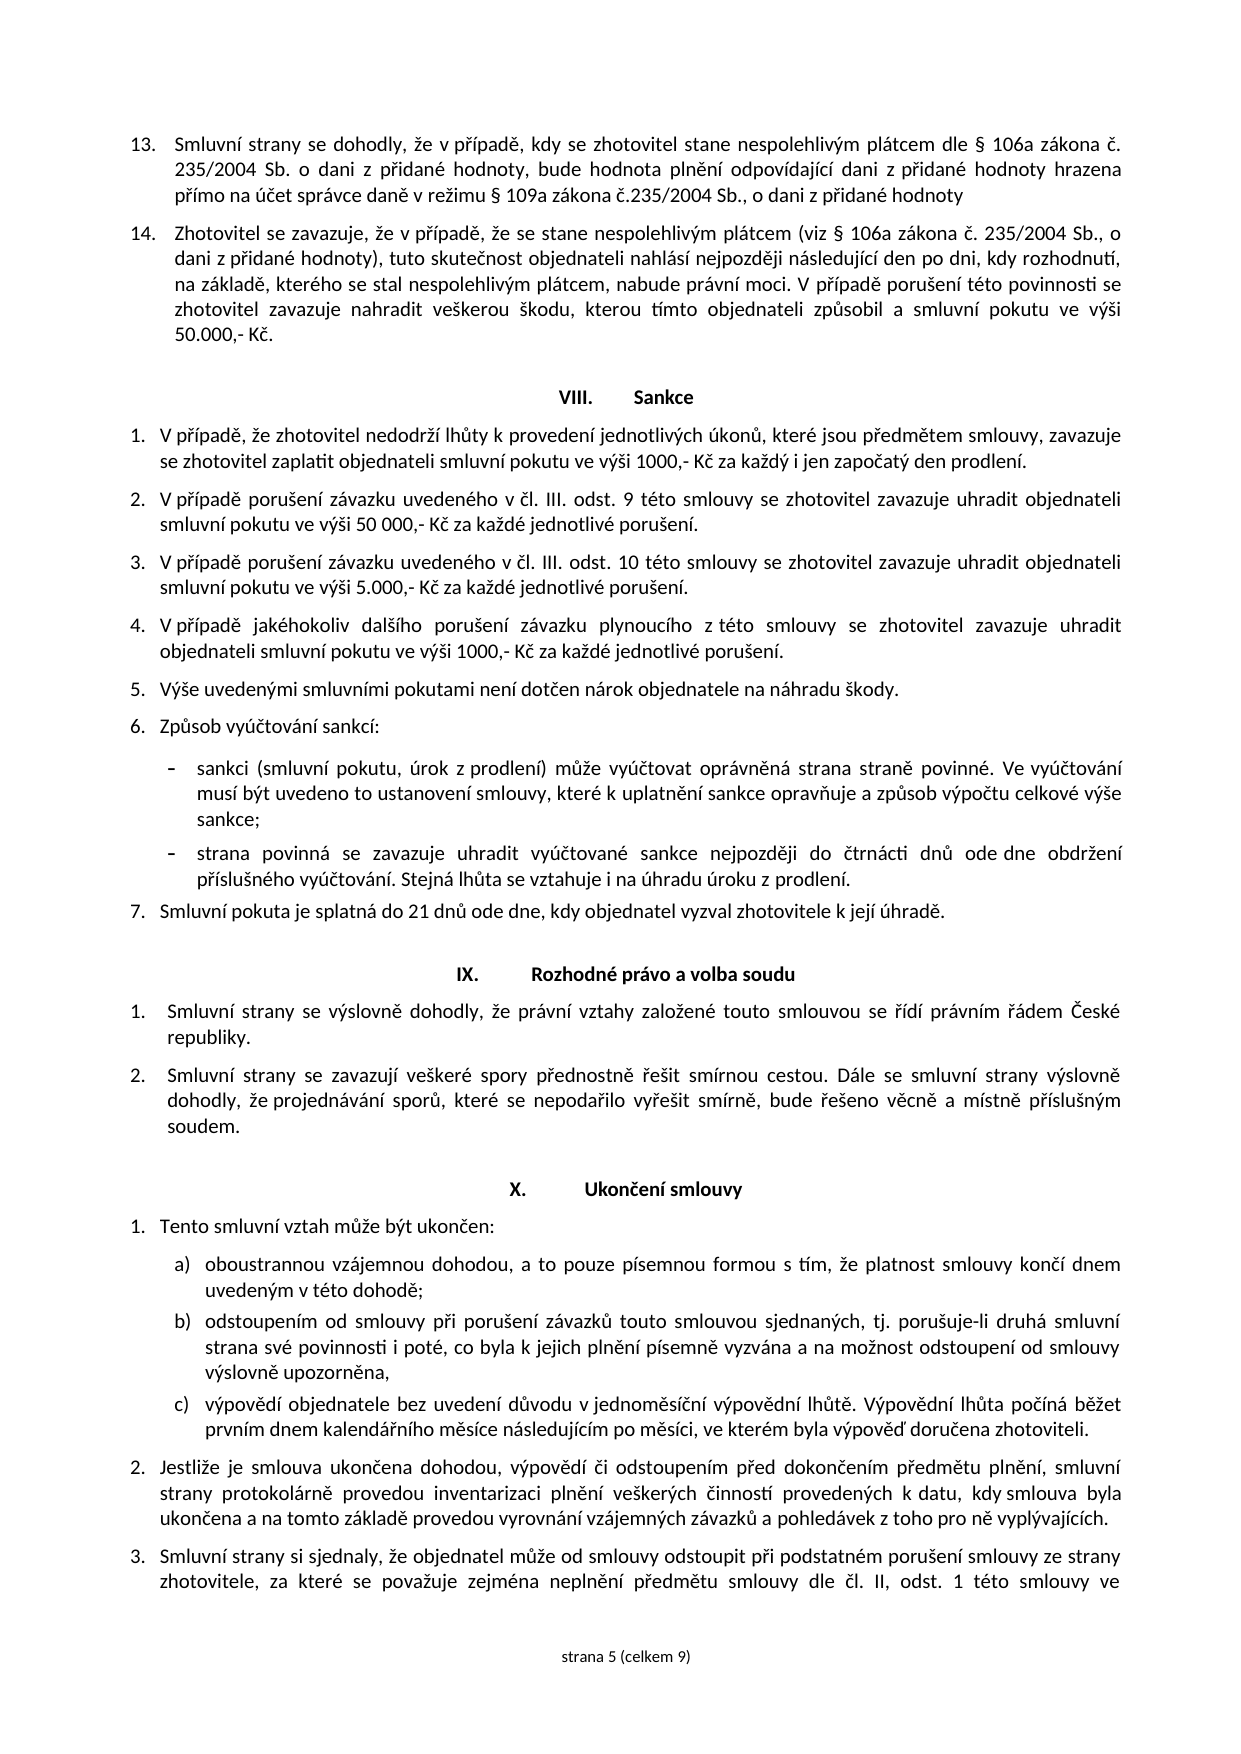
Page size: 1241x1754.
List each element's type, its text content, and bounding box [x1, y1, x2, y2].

list Jestliže je smlouva ukončena dohodou, výpovědí či odstoupením před dokončením předmětu plnění, smluvní strany protokolárně provedou inventarizaci plnění veškerých činností provedených k datu, kdy smlouva byla ukončena a na tomto základě provedou vyrovnání vzájemných závazků a pohledávek z toho pro ně vyplývajících. [130, 1454, 1122, 1531]
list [130, 1543, 1122, 1594]
list Smluvní pokuta je splatná do 21 dnů ode dne, kdy objednatel vyzval zhotovitele k její úhradě. [130, 898, 1122, 923]
subtitle Sankce [130, 384, 1122, 410]
list V případě porušení závazku uvedeného v čl. III. odst. 9 této smlouvy se zhotovitel zavazuje uhradit objednateli smluvní pokutu ve výši 50 000,- Kč za každé jednotlivé porušení. [130, 486, 1122, 537]
list výpovědí objednatele bez uvedení důvodu v jednoměsíční výpovědní lhůtě. Výpovědní lhůta počíná běžet prvním dnem kalendářního měsíce následujícím po měsíci, ve kterém byla výpověď doručena zhotoviteli. [174, 1391, 1122, 1442]
text 1. Smluvní strany se výslovně dohodly, že právní vztahy založené touto smlouvou se řídí právním řádem České republiky. [130, 999, 1122, 1049]
list Způsob vyúčtování sankcí: [130, 714, 1122, 739]
list odstoupením od smlouvy při porušení závazků touto smlouvou sjednaných, tj. porušuje-li druhá smluvní strana své povinnosti i poté, co byla k jejich plnění písemně vyzvána a na možnost odstoupení od smlouvy výslovně upozorněna, [174, 1309, 1122, 1385]
list oboustrannou vzájemnou dohodou, a to pouze písemnou formou s tím, že platnost smlouvy končí dnem uvedeným v této dohodě; [174, 1252, 1122, 1302]
list V případě porušení závazku uvedeného v čl. III. odst. 10 této smlouvy se zhotovitel zavazuje uhradit objednateli smluvní pokutu ve výši 5.000,- Kč za každé jednotlivé porušení. [130, 549, 1122, 600]
subtitle Rozhodné právo a volba soudu [130, 961, 1122, 986]
list sankci (smluvní pokutu, úrok z prodlení) může vyúčtovat oprávněná strana straně povinné. Ve vyúčtování musí být uvedeno to ustanovení smlouvy, které k uplatnění sankce opravňuje a způsob výpočtu celkové výše sankce; [167, 752, 1122, 831]
list Tento smluvní vztah může být ukončen: [130, 1214, 1122, 1239]
list Výše uvedenými smluvními pokutami není dotčen nárok objednatele na náhradu škody. [130, 676, 1122, 701]
list V případě jakéhokoliv dalšího porušení závazku plynoucího z této smlouvy se zhotovitel zavazuje uhradit objednateli smluvní pokutu ve výši 1000,- Kč za každé jednotlivé porušení. [130, 612, 1122, 663]
subtitle Ukončení smlouvy [130, 1176, 1122, 1201]
list V případě, že zhotovitel nedodrží lhůty k provedení jednotlivých úkonů, které jsou předmětem smlouvy, zavazuje se zhotovitel zaplatit objednateli smluvní pokutu ve výši 1000,- Kč za každý i jen započatý den prodlení. [130, 422, 1122, 473]
text 2. Smluvní strany se zavazují veškeré spory přednostně řešit smírnou cestou. Dále se smluvní strany výslovně dohodly, že projednávání sporů, které se nepodařilo vyřešit smírně, bude řešeno věcně a místně příslušným soudem. [130, 1062, 1122, 1138]
list strana povinná se zavazuje uhradit vyúčtované sankce nejpozději do čtrnácti dnů ode dne obdržení příslušného vyúčtování. Stejná lhůta se vztahuje i na úhradu úroku z prodlení. [167, 837, 1122, 892]
list Smluvní strany se dohodly, že v případě, kdy se zhotovitel stane nespolehlivým plátcem dle § 106a zákona č. 235/2004 Sb. o dani z přidané hodnoty, bude hodnota plnění odpovídající dani z přidané hodnoty hrazena přímo na účet správce daně v režimu § 109a zákona č.235/2004 Sb., o dani z přidané hodnoty [130, 131, 1122, 207]
list Zhotovitel se zavazuje, že v případě, že se stane nespolehlivým plátcem (viz § 106a zákona č. 235/2004 Sb., o dani z přidané hodnoty), tuto skutečnost objednateli nahlásí nejpozději následující den po dni, kdy rozhodnutí, na základě, kterého se stal nespolehlivým plátcem, nabude právní moci. V případě porušení této povinnosti se zhotovitel zavazuje nahradit veškerou škodu, kterou tímto objednateli způsobil a smluvní pokutu ve výši 50.000,- Kč. [130, 220, 1122, 347]
